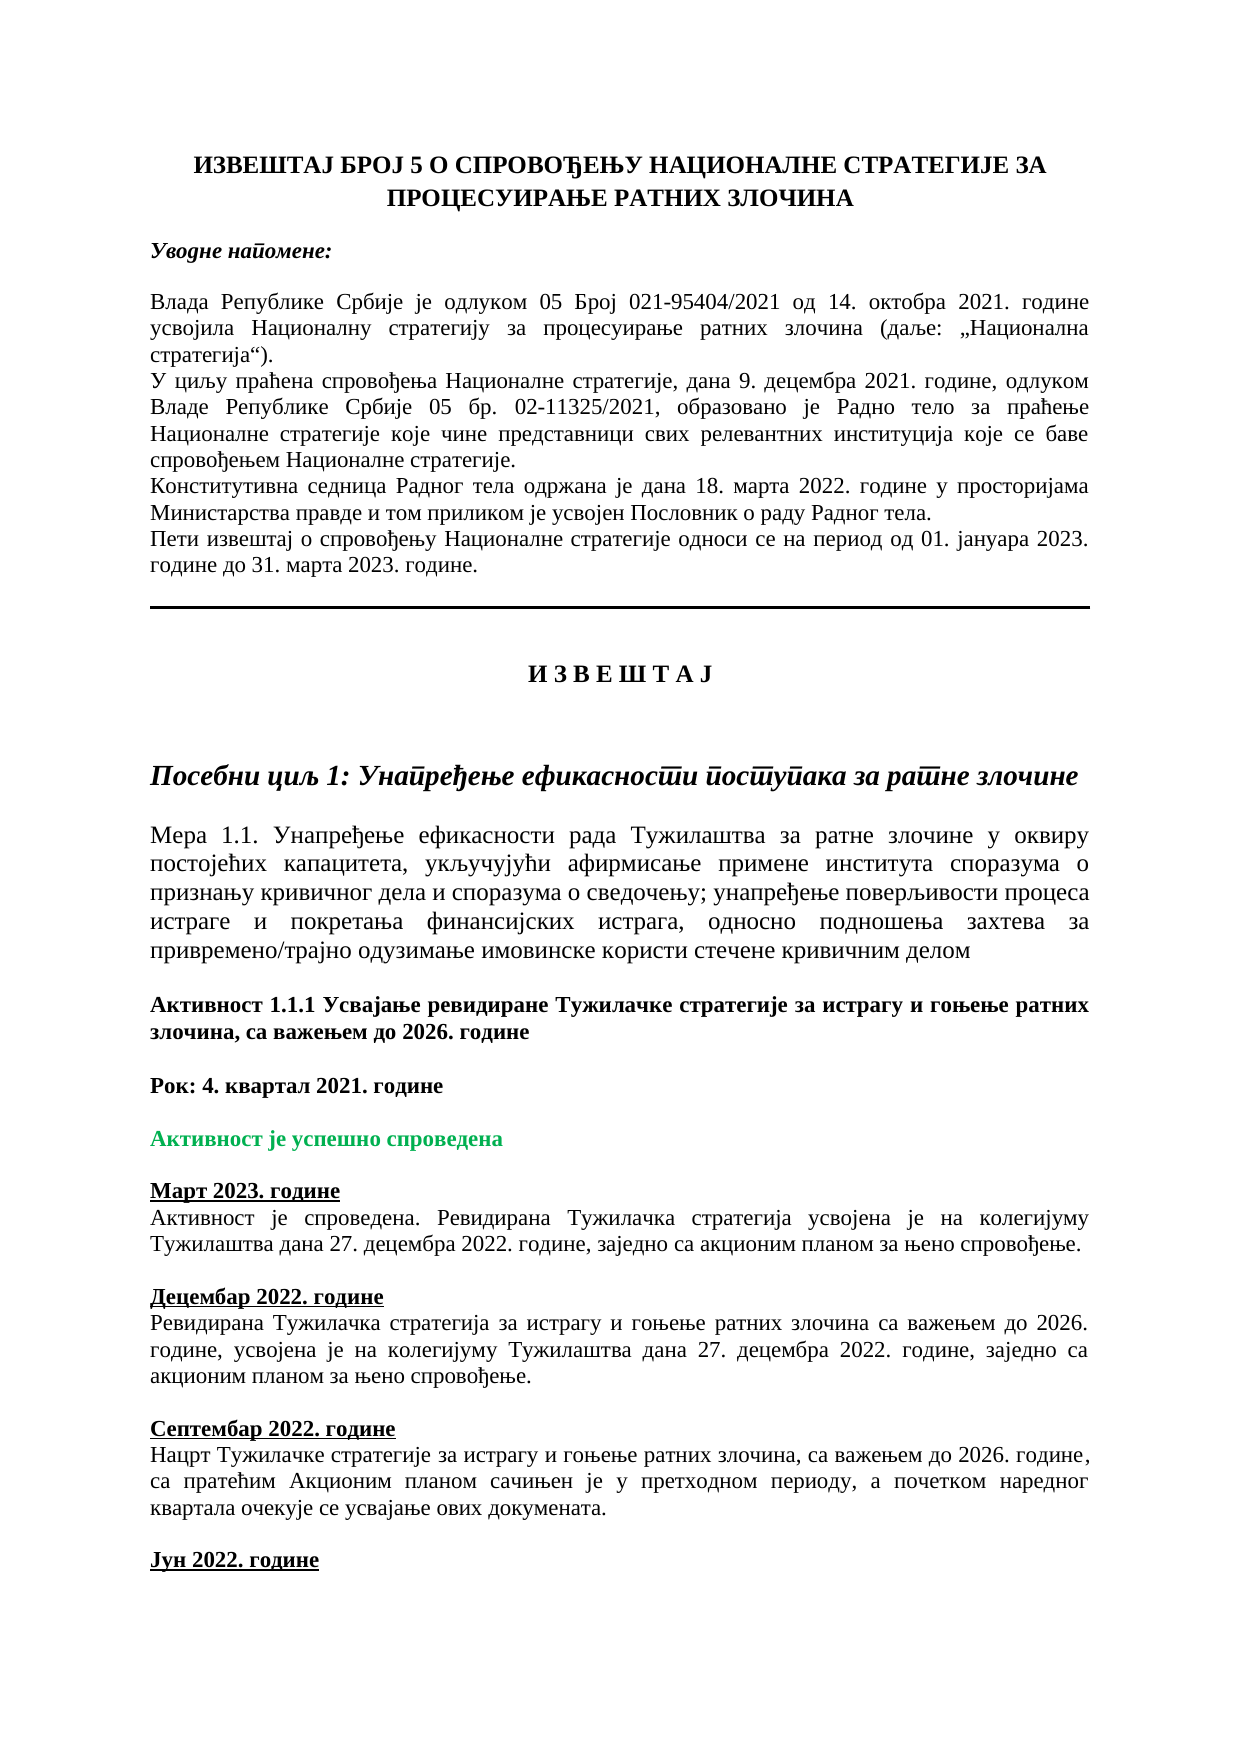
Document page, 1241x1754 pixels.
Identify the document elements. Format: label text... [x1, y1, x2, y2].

text Влада Републике Србије је одлуком 05 Број 021-95404/2021 од 14. октобра 2021. године усвојила Националну стратегију за процесуирање ратних злочина (даље: „Национална стратегија“). [150, 288, 1090, 367]
text И З В Е Ш Т А Ј [150, 659, 1090, 688]
text Пети извештај о спровођењу Националне стратегије односи се на период од 01. јануара 2023. године до 31. марта 2023. године. [150, 525, 1090, 578]
text Нацрт Тужилачке стратегије за истрагу и гоњење ратних злочина, са важењем до 2026. године, са пратећим Акционим планом сачињен је у претходном периоду, а почетком наредног квартала очекује се усвајање ових докумената. [150, 1441, 1090, 1520]
text Конститутивна седница Радног тела одржана је дана 18. марта 2022. године у просторијама Министарства правде и том приликом је усвојен Пословник о раду Радног тела. [150, 472, 1090, 525]
subtitle Посебни циљ 1: Унапређење ефикасности поступака за ратне злочине [150, 758, 1090, 792]
text Ревидирана Тужилачка стратегија за истрагу и гоњење ратних злочина са важењем до 2026. године, усвојена је на колегијуму Тужилаштва дана 27. децембра 2022. године, заједно са акционим планом за њено спровођење. [150, 1309, 1090, 1388]
text Јун 2022. године [150, 1547, 1090, 1573]
text Рок: 4. квартал 2021. године [150, 1072, 1090, 1098]
subtitle Активност 1.1.1 Усвајање ревидиране Тужилачке стратегије за истрагу и гоњење ратних злочина, са важењем до 2026. године [150, 991, 1090, 1044]
text Септембар 2022. године [150, 1415, 1090, 1441]
text У циљу праћена спровођења Националне стратегије, дана 9. децембра 2021. године, одлуком Владе Републике Србије 05 бр. 02-11325/2021, образовано је Радно тело за праћење Националне стратегије које чине представници свих релевантних институција које се баве спровођењем Националне стратегије. [150, 367, 1090, 472]
text Децембар 2022. године [150, 1283, 1090, 1309]
text Активност је спроведена. Ревидирана Тужилачка стратегија усвојена је на колегијуму Тужилаштва дана 27. децембра 2022. године, заједно са акционим планом за њено спровођење. [150, 1204, 1090, 1257]
text ИЗВЕШТАЈ БРОЈ 5 О СПРОВОЂЕЊУ НАЦИОНАЛНЕ СТРАТЕГИЈЕ ЗА ПРОЦЕСУИРАЊЕ РАТНИХ ЗЛОЧИНА [150, 150, 1090, 212]
text Активност је успешно спроведена [150, 1125, 1090, 1151]
text Март 2023. године [150, 1178, 1090, 1204]
text Уводне напомене: [150, 237, 1090, 263]
subtitle Мера 1.1. Унапређење ефикасности рада Тужилаштва за ратне злочине у оквиру постојећих капацитета, укључујући афирмисање примене института споразума о признању кривичног дела и споразума о сведочењу; унапређење поверљивости процеса истраге и покретања финансијских истрага, односно подношења захтева за привремено/трајно одузимање имовинске користи стечене кривичним делом [150, 820, 1090, 963]
